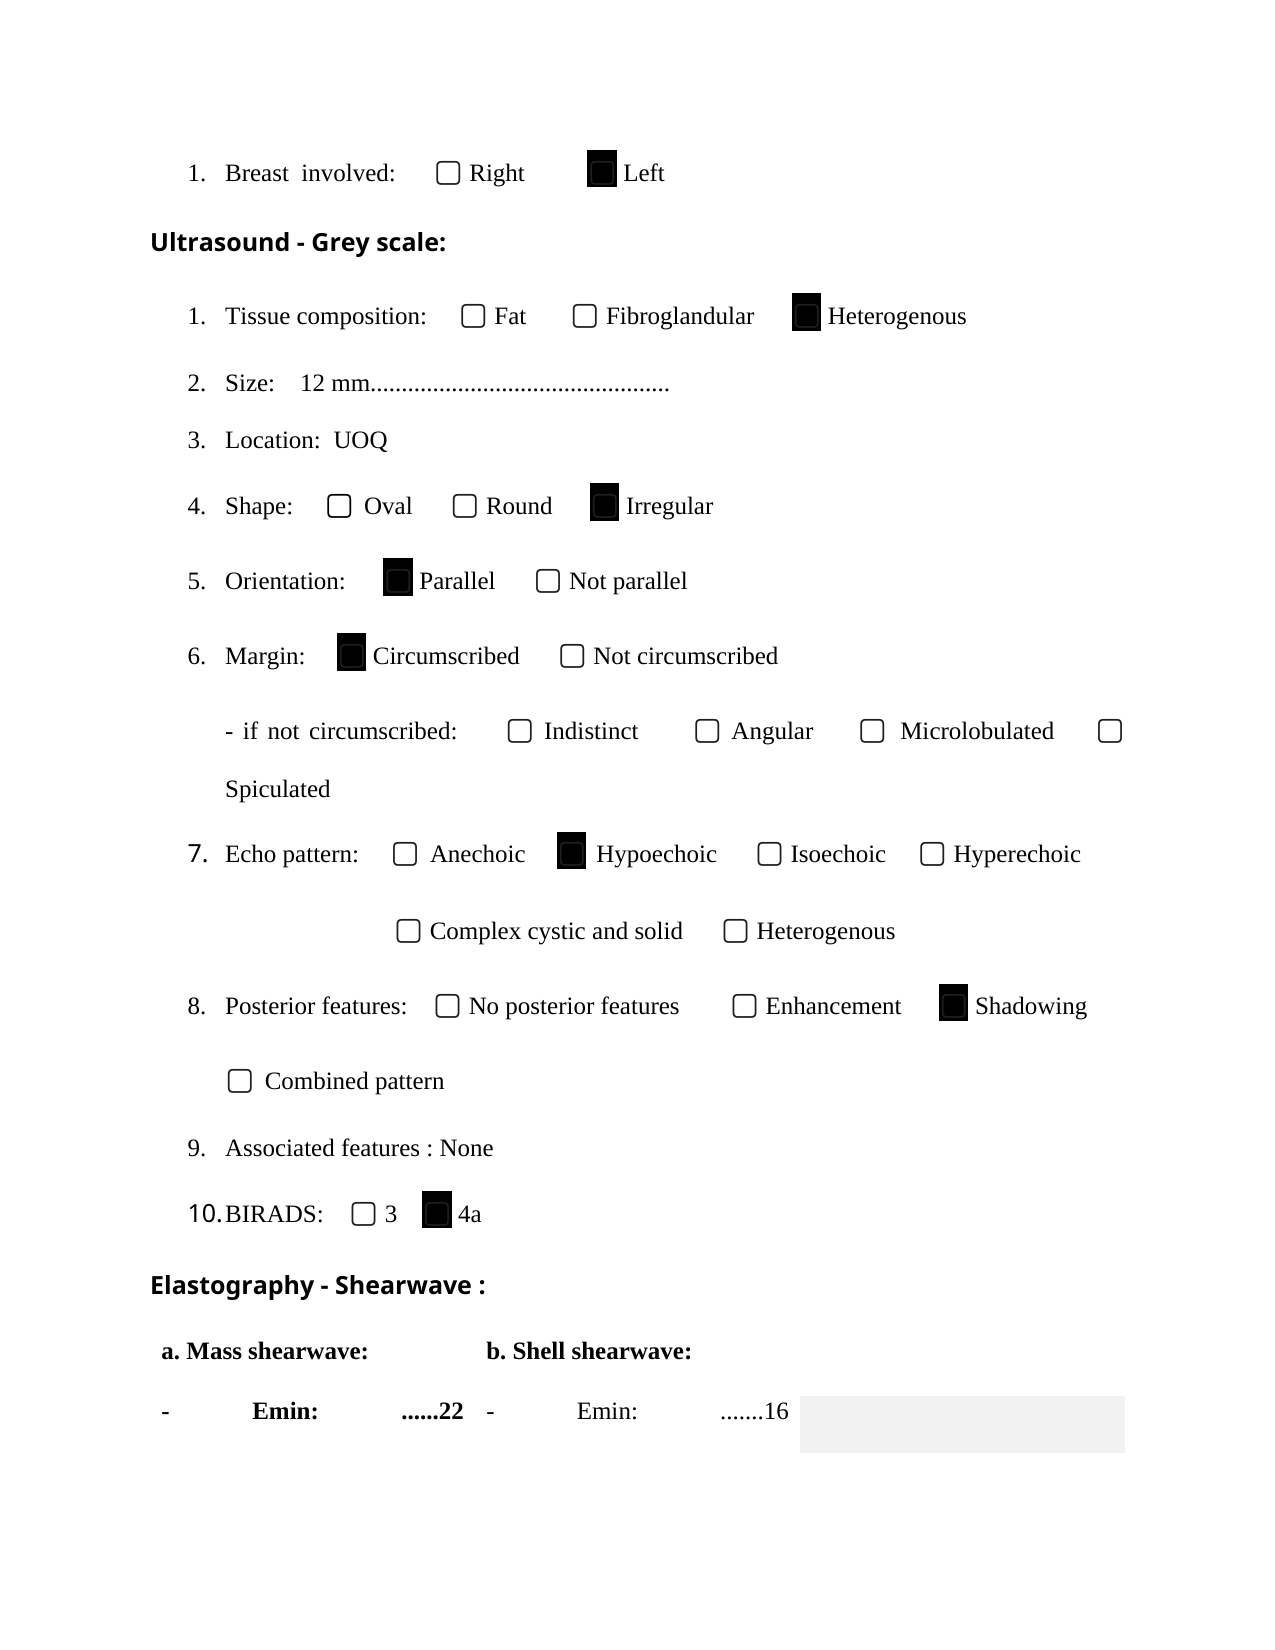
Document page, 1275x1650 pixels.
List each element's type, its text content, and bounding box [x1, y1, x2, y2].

text Elastography - Shearwave : [150, 1268, 1125, 1302]
list Margin: ▢ Circumscribed ▢ Not circumscribed [587, 633, 1125, 671]
list Breast involved: ▢ Right ▢ Left [617, 150, 1125, 187]
list Margin: ▢ Circumscribed ▢ Not circumscribed [366, 633, 557, 671]
list Shape: ▢ Oval ▢ Round ▢ Irregular [364, 483, 450, 521]
table_header a. Mass shearwave: [150, 1336, 475, 1396]
list Orientation: ▢ Parallel ▢ Not parallel [563, 558, 1125, 596]
list Breast involved: ▢ Right ▢ Left [463, 150, 587, 187]
list Shape: ▢ Oval ▢ Round ▢ Irregular [619, 483, 1125, 521]
list Tissue composition: ▢ Fat ▢ Fibroglandular ▢ Heterogenous [187, 293, 458, 331]
list Breast involved: ▢ Right ▢ Left [187, 150, 433, 187]
list Margin: ▢ Circumscribed ▢ Not circumscribed [187, 633, 337, 671]
list Tissue composition: ▢ Fat ▢ Fibroglandular ▢ Heterogenous [821, 293, 1125, 331]
list Echo pattern: ▢ Anechoic ▢ Hypoechoic ▢ Isoechoic ▢ Hyperechoic [187, 832, 1125, 870]
text ▢ Complex cystic and solid ▢ Heterogenous [225, 908, 1125, 946]
table_cell [800, 1396, 1125, 1453]
list Tissue composition: ▢ Fat ▢ Fibroglandular ▢ Heterogenous [599, 293, 792, 331]
list Orientation: ▢ Parallel ▢ Not parallel [187, 558, 383, 596]
list Associated features : None [187, 1133, 1125, 1162]
text Ultrasound - Grey scale: [150, 225, 1125, 259]
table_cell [150, 1396, 475, 1453]
list Size: 12 mm................................................ [187, 368, 1125, 397]
list Orientation: ▢ Parallel ▢ Not parallel [413, 558, 533, 596]
text - if not circumscribed: ▢ Indistinct ▢ Angular ▢ Microlobulated ▢ Spiculated [225, 708, 1125, 803]
list Location: UOQ [187, 426, 1125, 454]
table_header b. Shell shearwave: [475, 1336, 800, 1396]
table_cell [475, 1396, 800, 1453]
list Posterior features: ▢ No posterior features ▢ Enhancement ▢ Shadowing [187, 983, 1125, 1021]
list BIRADS: ▢ 3 ▢ 4a [187, 1191, 1125, 1229]
list Shape: ▢ Oval ▢ Round ▢ Irregular [479, 483, 590, 521]
text ▢ Combined pattern [225, 1058, 1125, 1096]
list Shape: ▢ Oval ▢ Round ▢ Irregular [187, 483, 324, 521]
